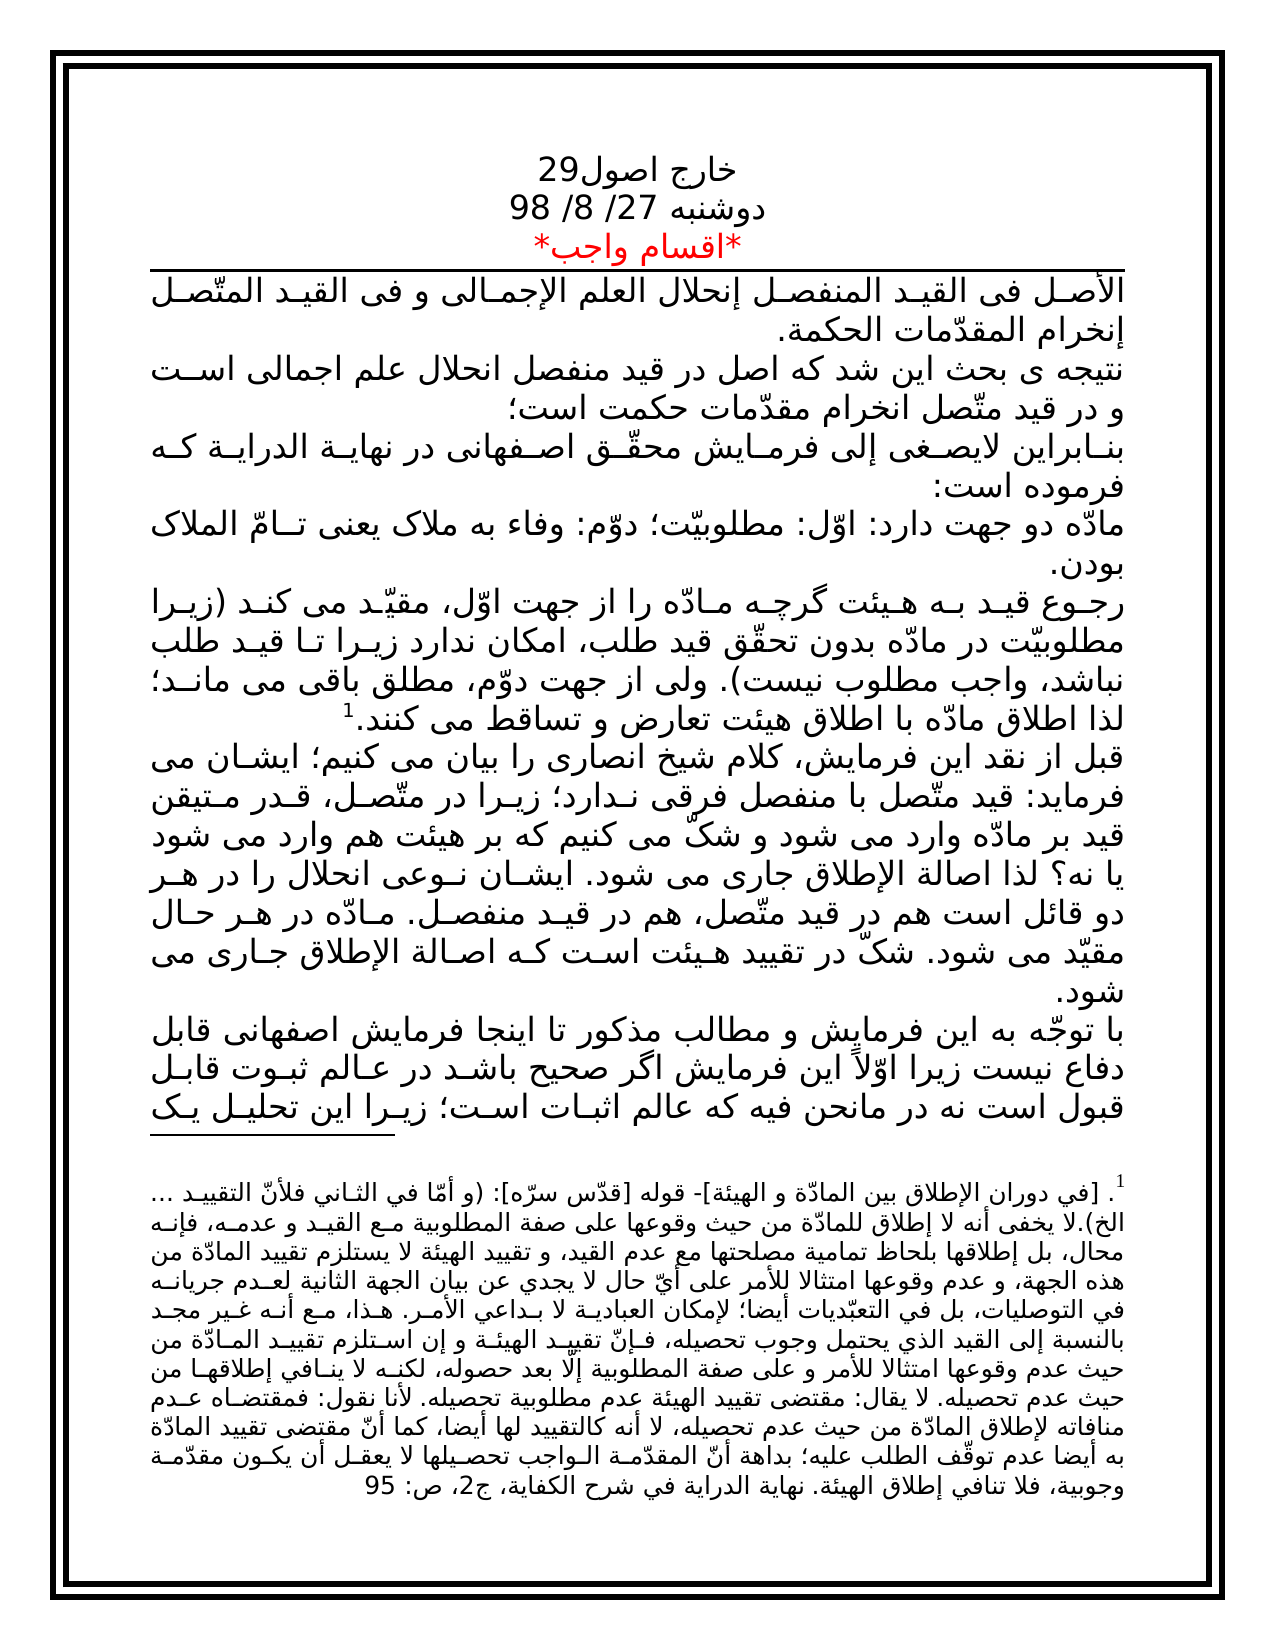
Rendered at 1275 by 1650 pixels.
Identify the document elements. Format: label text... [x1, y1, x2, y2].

text خارج اصول29 [150, 150, 1125, 189]
text بنابراین لایصغی إلی فرمایش محقّق اصفهانی در نهایة الدرایة که فرموده است: [150, 427, 1125, 505]
text مادّه دو جهت دارد: اوّل: مطلوبیّت؛ دوّم: وفاء به ملاک یعنی تامّ الملاک بودن. [150, 505, 1125, 583]
text الأصل فی القید المنفصل إنحلال العلم الإجمالی و فی القید المتّصل إنخرام المقدّمات الحکمة. [150, 272, 1125, 349]
text رجوع قید به هیئت گرچه مادّه را از جهت اوّل، مقیّد می کند (زیرا مطلوبیّت در مادّه بدون تحقّق قید طلب، امکان ندارد زیرا تا قید طلب نباشد، واجب مطلوب نیست). ولی از جهت دوّم، مطلق باقی می ماند؛ لذا اطلاق مادّه با اطلاق هیئت تعارض و تساقط می کنند. [150, 583, 1125, 738]
text قبل از نقد این فرمایش، کلام شیخ انصاری را بیان می کنیم؛ ایشان می فرماید: قید متّصل با منفصل فرقی ندارد؛ زیرا در متّصل، قدر متیقن قید بر مادّه وارد می شود و شکّ می کنیم که بر هیئت هم وارد می شود یا نه؟ لذا اصالة الإطلاق جاری می شود. ایشان نوعی انحلال را در هر دو قائل است هم در قید متّصل، هم در قید منفصل. مادّه در هر حال مقیّد می شود. شکّ در تقیید هیئت است که اصالة الإطلاق جاری می شود. [150, 738, 1125, 1010]
text نتیجه ی بحث این شد که اصل در قید منفصل انحلال علم اجمالی است و در قید متّصل انخرام مقدّمات حکمت است؛ [150, 349, 1125, 427]
text *اقسام واجب* [150, 228, 1125, 269]
text دوشنبه 27/ 8/ 98 [150, 189, 1125, 228]
text با توجّه به این فرمایش و مطالب مذکور تا اینجا فرمایش اصفهانی قابل دفاع نیست زیرا اوّلاً این فرمایش اگر صحیح باشد در عالم ثبوت قابل قبول است نه در مانحن فیه که عالم اثبات است؛ زیرا این تحلیل یک تحلیل عقلی است نه لفظی. قبلاً گفتیم که در عالم اثبات، تقیید واحد است و هیئت و ماده به یک نحو مقیّد می شوند. [150, 1010, 1125, 1127]
